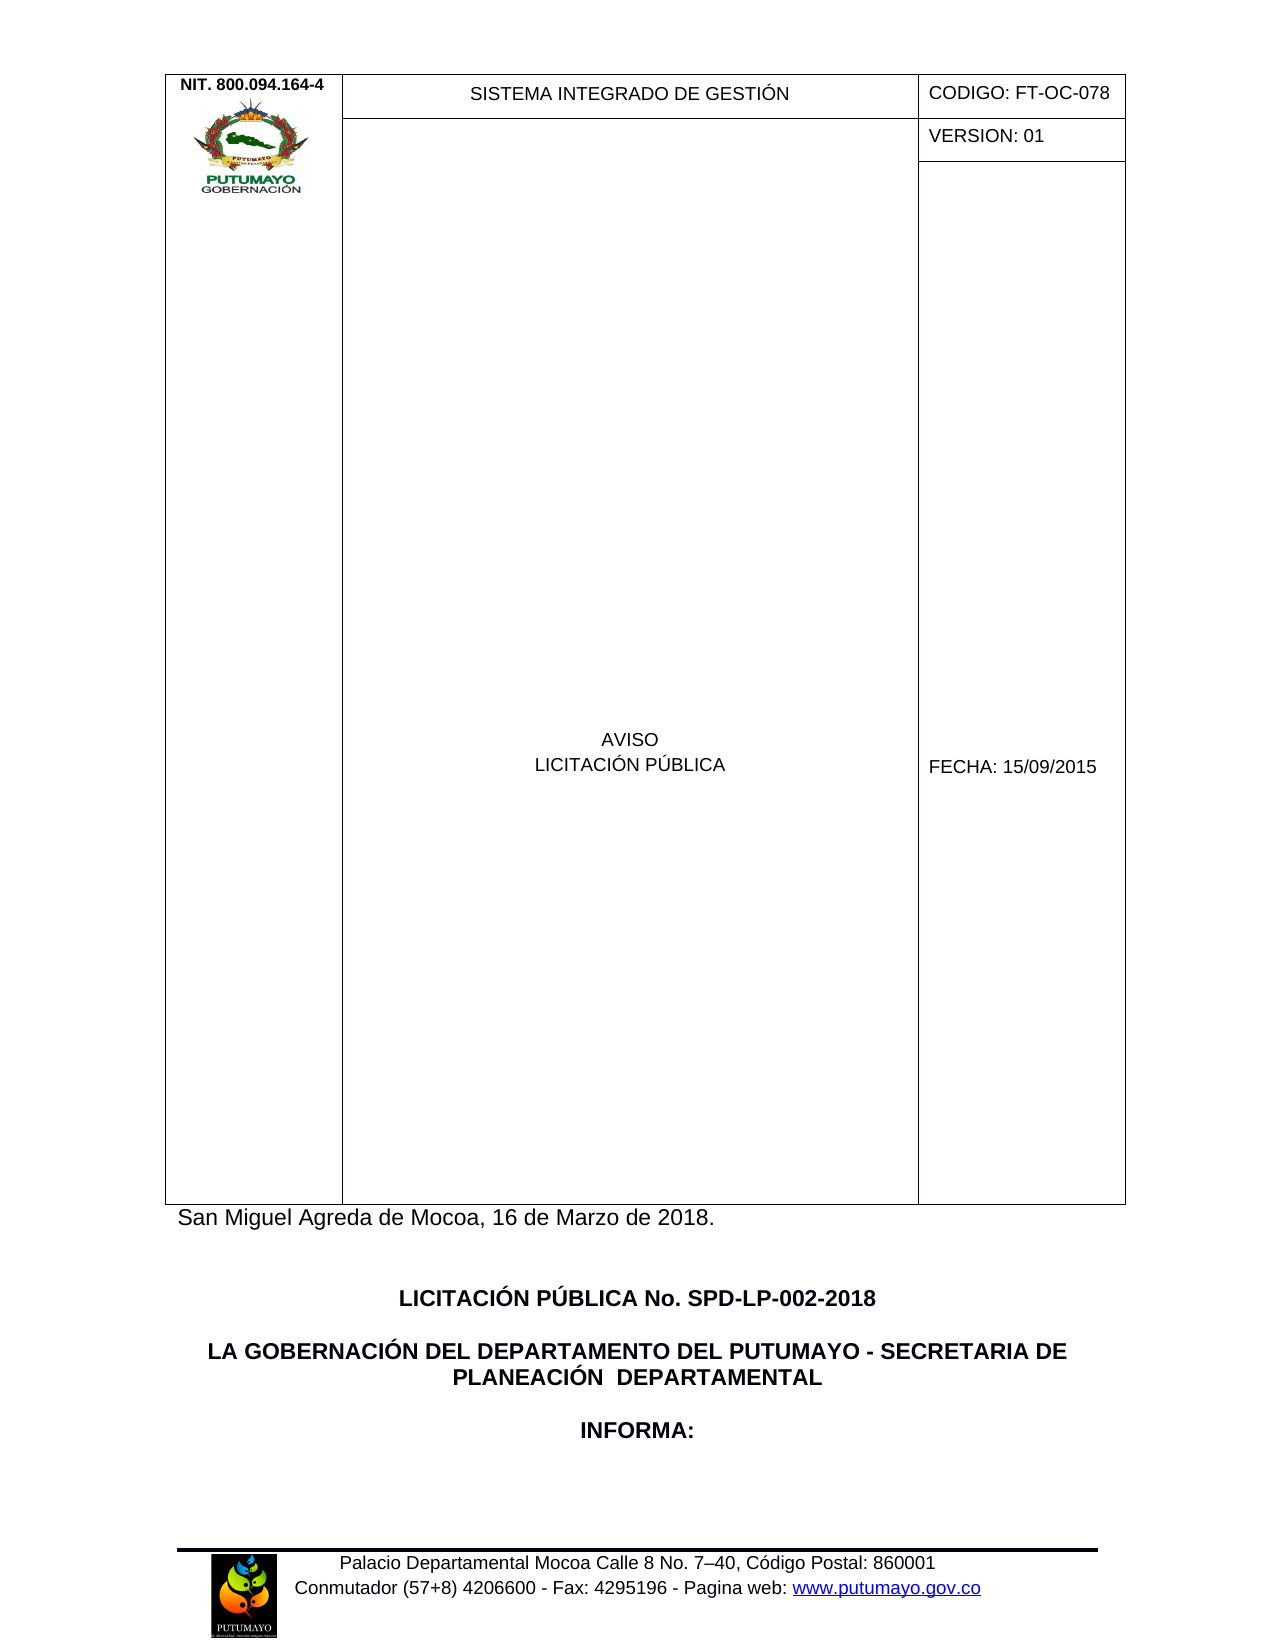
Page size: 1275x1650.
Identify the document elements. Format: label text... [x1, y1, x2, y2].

picture [211, 1554, 277, 1638]
text LICITACIÓN PÚBLICA No. SPD-LP-002-2018 [177, 1285, 1098, 1311]
text LA GOBERNACIÓN DEL DEPARTAMENTO DEL PUTUMAYO - SECRETARIA DE PLANEACIÓN DEPARTAMENTAL [177, 1338, 1098, 1390]
text INFORMA: [177, 1417, 1098, 1443]
text San Miguel Agreda de Mocoa, 16 de Marzo de 2018. [177, 1205, 1098, 1231]
